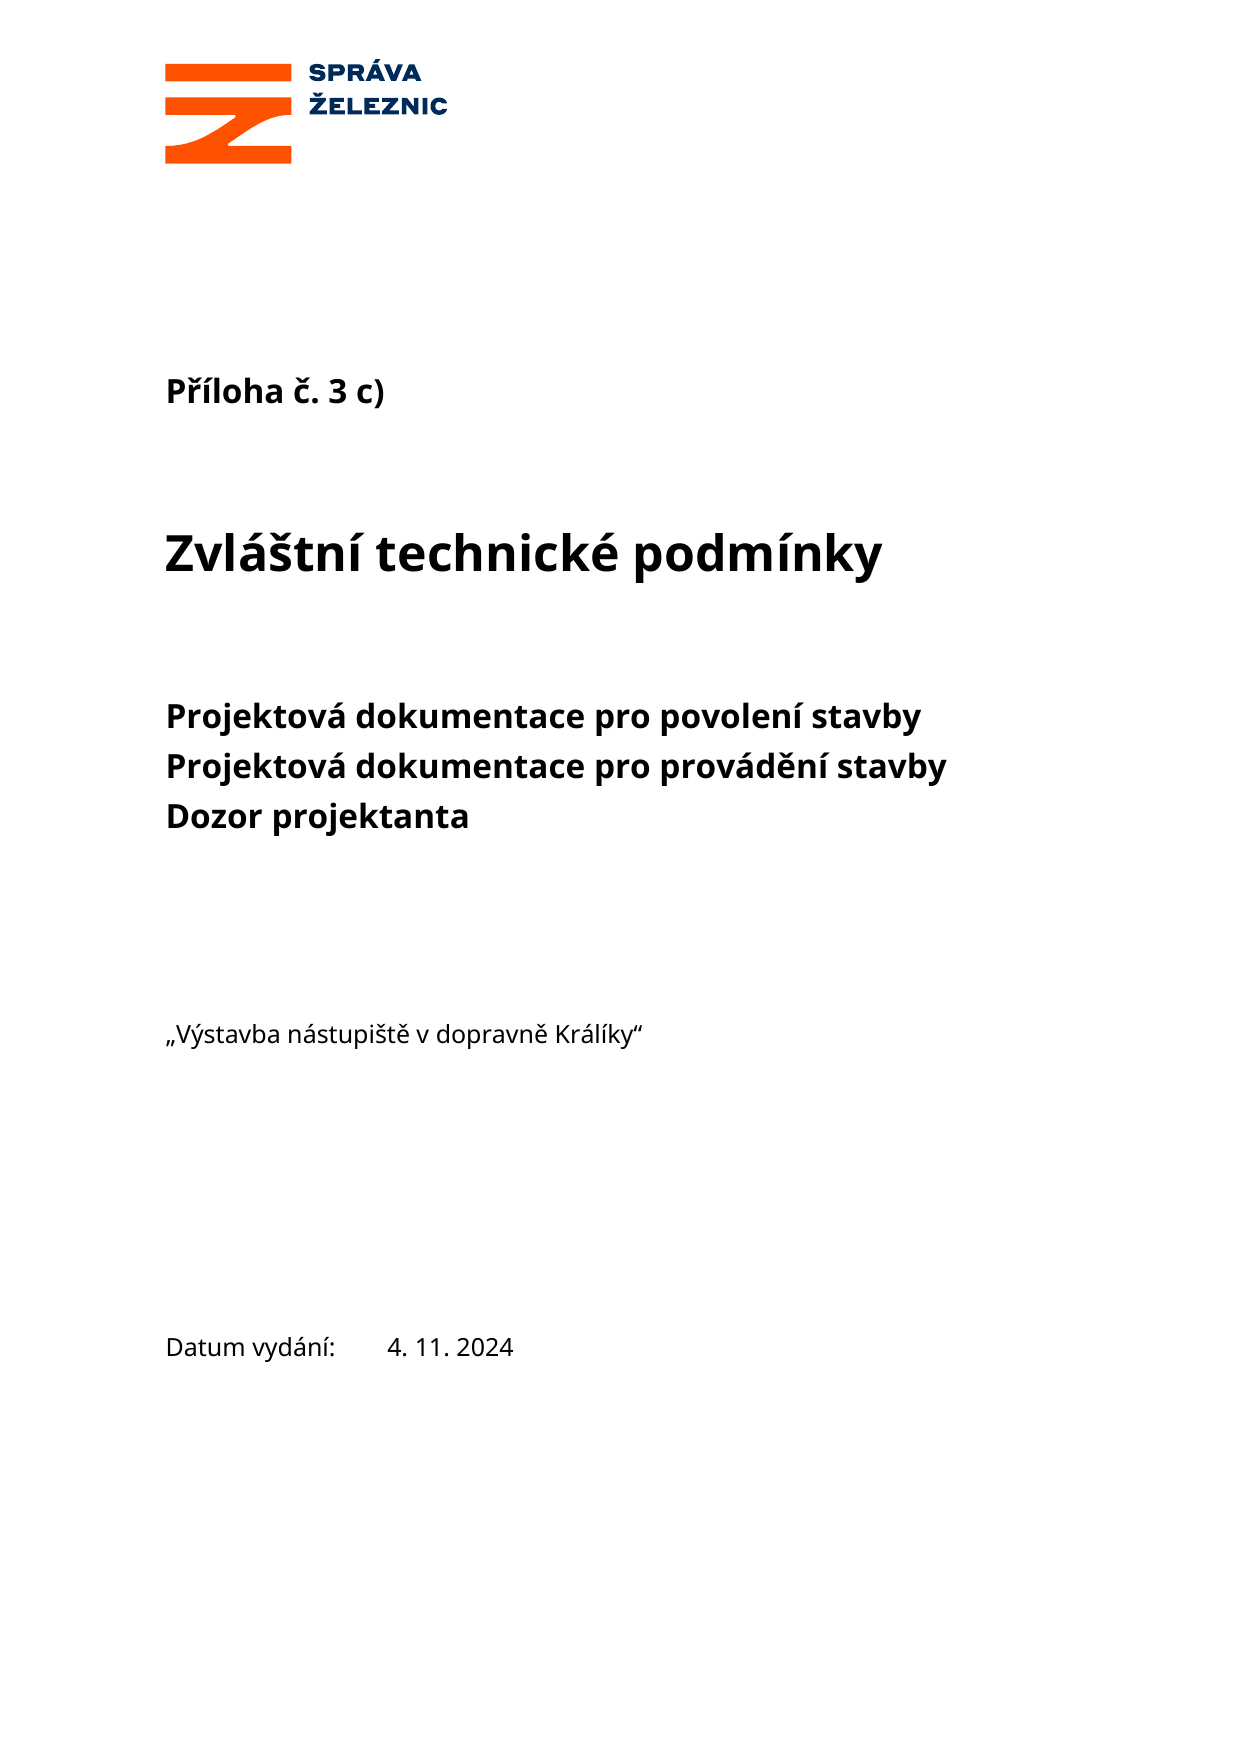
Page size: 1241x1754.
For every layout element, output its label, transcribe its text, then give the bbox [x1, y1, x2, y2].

text Datum vydání: 4. 11. 2024 [165, 1329, 1075, 1363]
text Zvláštní technické podmínky [165, 518, 1075, 586]
text Příloha č. 3 c) [165, 368, 1075, 413]
text Projektová dokumentace pro povolení stavby Projektová dokumentace pro provádění stavby Dozor projektanta [165, 693, 1075, 838]
